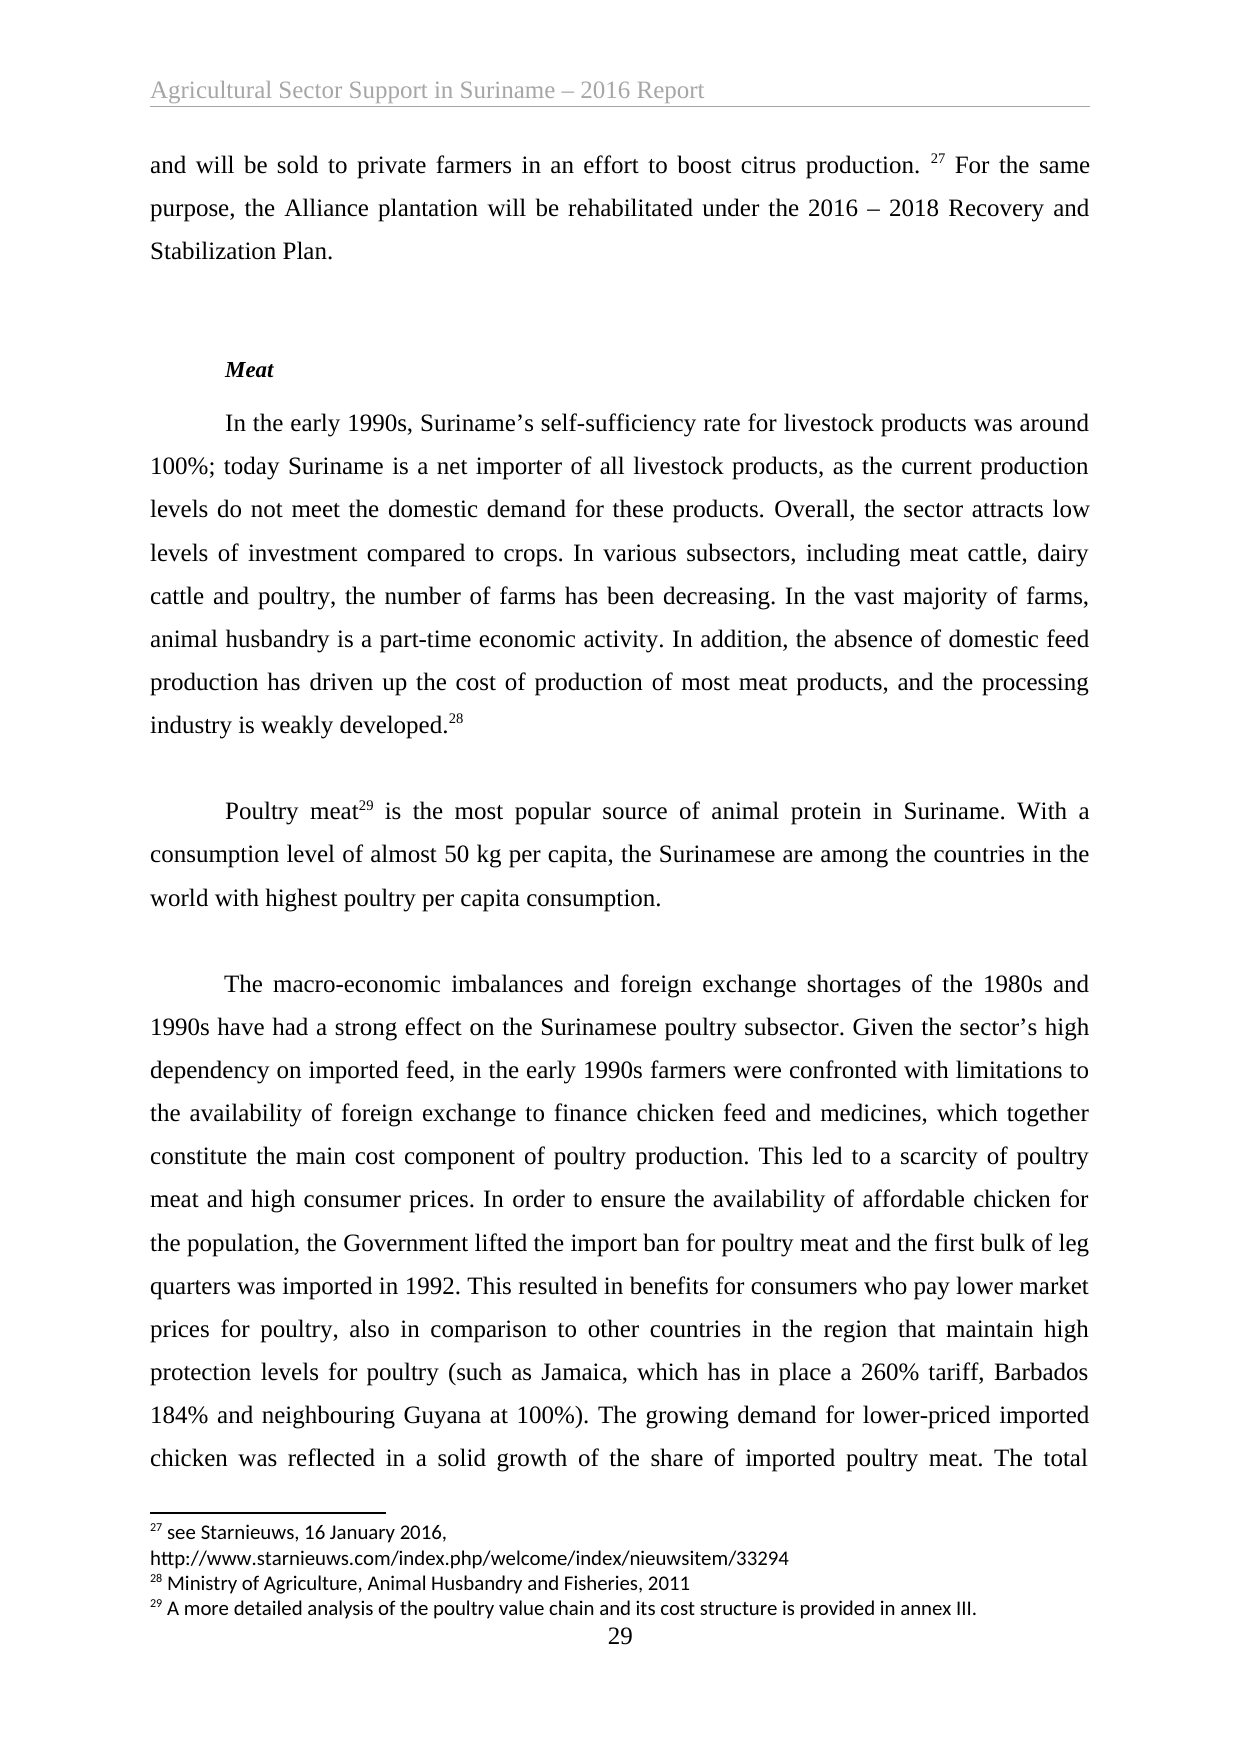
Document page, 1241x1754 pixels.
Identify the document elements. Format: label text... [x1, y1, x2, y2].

subtitle Meat [150, 356, 1090, 383]
text In the early 1990s, Suriname’s self-sufficiency rate for livestock products was around 100%; today Suriname is a net importer of all livestock products, as the current production levels do not meet the domestic demand for these products. Overall, the sector attracts low levels of investment compared to crops. In various subsectors, including meat cattle, dairy cattle and poultry, the number of farms has been decreasing. In the vast majority of farms, animal husbandry is a part-time economic activity. In addition, the absence of domestic feed production has driven up the cost of production of most meat products, and the processing industry is weakly developed. [150, 408, 1090, 739]
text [150, 969, 1090, 1472]
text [150, 150, 1090, 265]
text Poultry meat is the most popular source of animal protein in Suriname. With a consumption level of almost 50 kg per capita, the Surinamese are among the countries in the world with highest poultry per capita consumption. [150, 796, 1090, 911]
